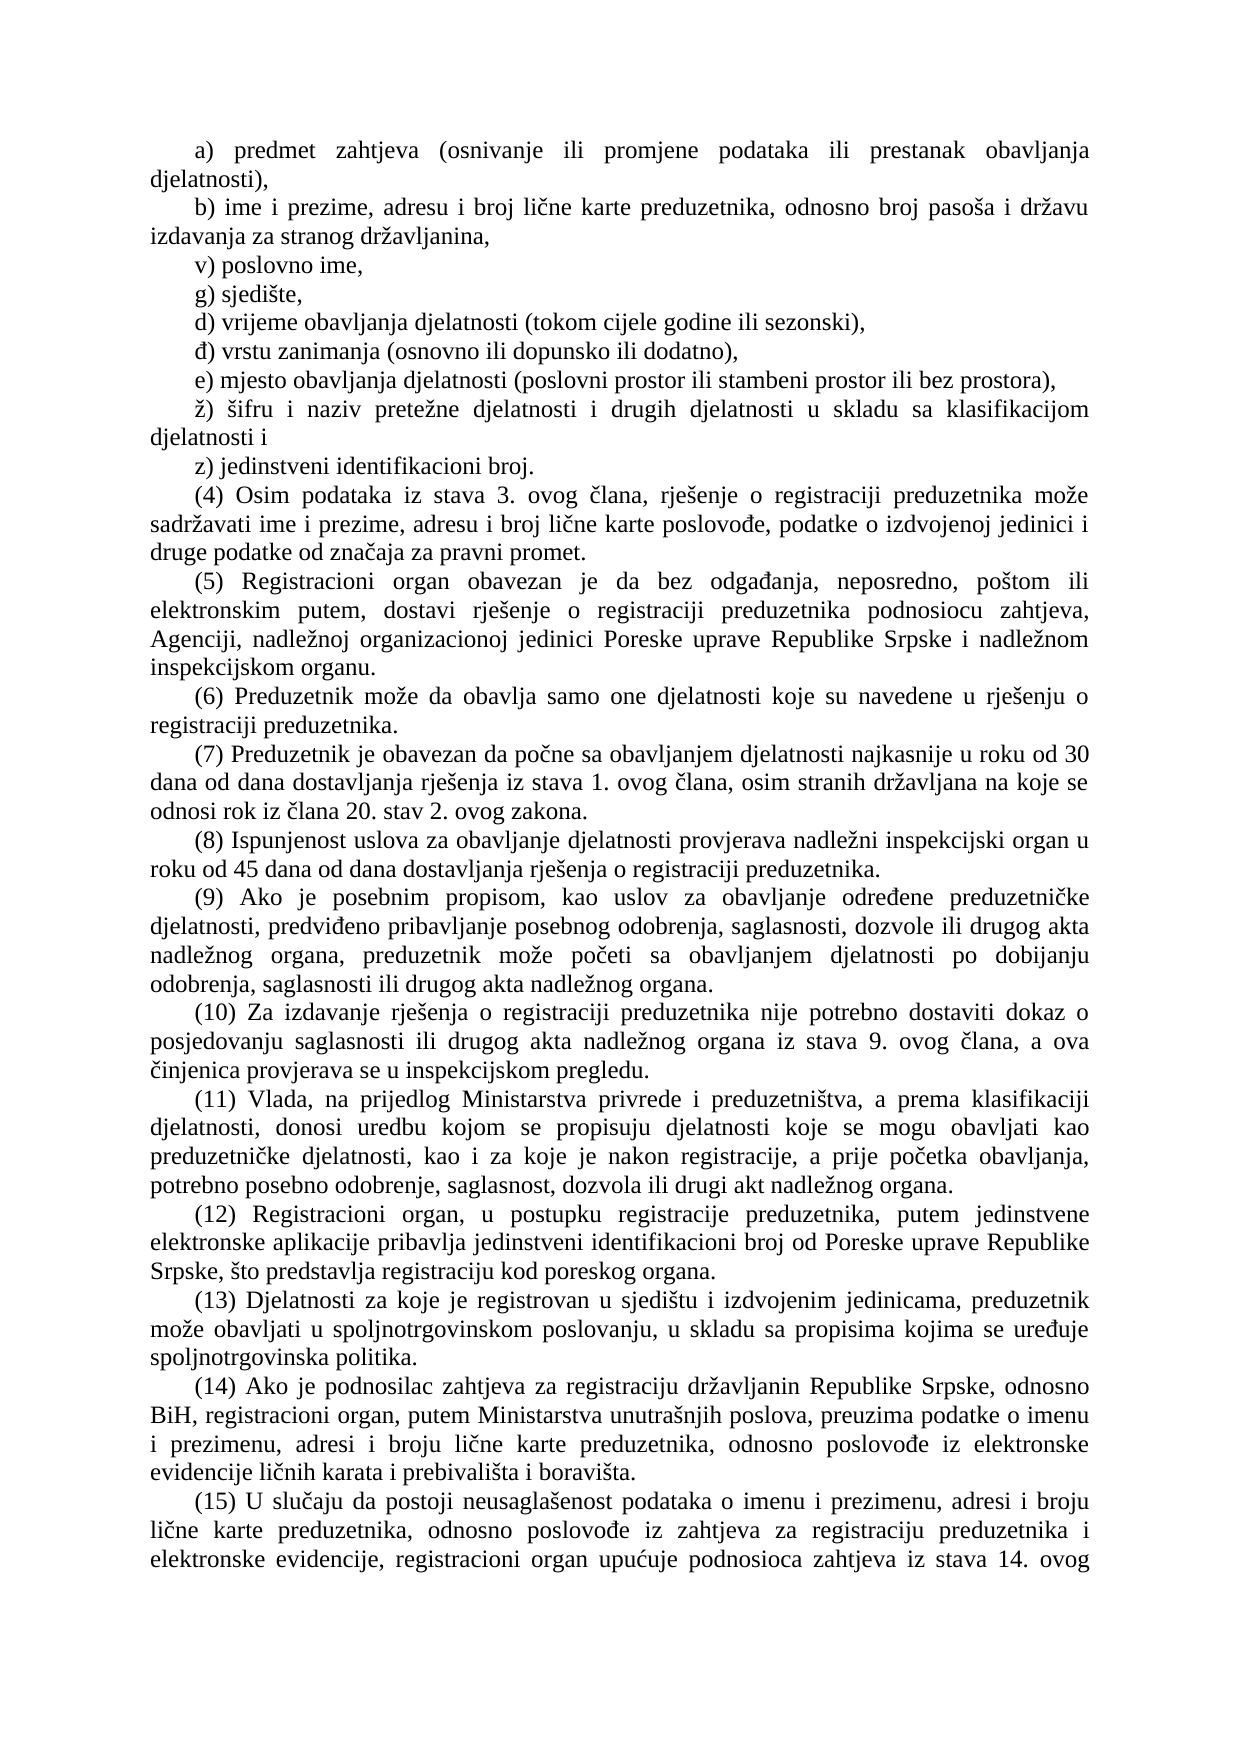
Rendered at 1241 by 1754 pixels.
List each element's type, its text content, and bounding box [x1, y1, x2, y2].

text e) mjesto obavljanja djelatnosti (poslovni prostor ili stambeni prostor ili bez prostora), [150, 365, 1090, 394]
text (4) Osim podataka iz stava 3. ovog člana, rješenje o registraciji preduzetnika može sadržavati ime i prezime, adresu i broj lične karte poslovođe, podatke o izdvojenoj jedinici i druge podatke od značaja za pravni promet. [150, 480, 1090, 566]
text (9) Ako je posebnim propisom, kao uslov za obavljanje određene preduzetničke djelatnosti, predviđeno pribavljanje posebnog odobrenja, saglasnosti, dozvole ili drugog akta nadležnog organa, preduzetnik može početi sa obavljanjem djelatnosti po dobijanju odobrenja, saglasnosti ili drugog akta nadležnog organa. [150, 882, 1090, 997]
text (7) Preduzetnik je obavezan da počne sa obavljanjem djelatnosti najkasnije u roku od 30 dana od dana dostavljanja rješenja iz stava 1. ovog člana, osim stranih državljana na koje se odnosi rok iz člana 20. stav 2. ovog zakona. [150, 739, 1090, 825]
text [150, 1486, 1090, 1572]
text d) vrijeme obavljanja djelatnosti (tokom cijele godine ili sezonski), [150, 307, 1090, 336]
text (5) Registracioni organ obavezan je da bez odgađanja, neposredno, poštom ili elektronskim putem, dostavi rješenje o registraciji preduzetnika podnosiocu zahtjeva, Agenciji, nadležnoj organizacionoj jedinici Poreske uprave Republike Srpske i nadležnom inspekcijskom organu. [150, 566, 1090, 681]
text g) sjedište, [150, 279, 1090, 307]
text (6) Preduzetnik može da obavlja samo one djelatnosti koje su navedene u rješenju o registraciji preduzetnika. [150, 681, 1090, 739]
text (13) Djelatnosti za koje je registrovan u sjedištu i izdvojenim jedinicama, preduzetnik može obavljati u spoljnotrgovinskom poslovanju, u skladu sa propisima kojima se uređuje spoljnotrgovinska politika. [150, 1285, 1090, 1371]
text (12) Registracioni organ, u postupku registracije preduzetnika, putem jedinstvene elektronske aplikacije pribavlja jedinstveni identifikacioni broj od Poreske uprave Republike Srpske, što predstavlja registraciju kod poreskog organa. [150, 1199, 1090, 1285]
text a) predmet zahtjeva (osnivanje ili promjene podataka ili prestanak obavljanja djelatnosti), [150, 135, 1090, 192]
text (11) Vlada, na prijedlog Ministarstva privrede i preduzetništva, a prema klasifikaciji djelatnosti, donosi uredbu kojom se propisuju djelatnosti koje se mogu obavljati kao preduzetničke djelatnosti, kao i za koje je nakon registracije, a prije početka obavljanja, potrebno posebno odobrenje, saglasnost, dozvola ili drugi akt nadležnog organa. [150, 1084, 1090, 1199]
text đ) vrstu zanimanja (osnovno ili dopunsko ili dodatno), [150, 336, 1090, 365]
text z) jedinstveni identifikacioni broj. [150, 451, 1090, 480]
text (8) Ispunjenost uslova za obavljanje djelatnosti provjerava nadležni inspekcijski organ u roku od 45 dana od dana dostavljanja rješenja o registraciji preduzetnika. [150, 825, 1090, 882]
text (14) Ako je podnosilac zahtjeva za registraciju državljanin Republike Srpske, odnosno BiH, registracioni organ, putem Ministarstva unutrašnjih poslova, preuzima podatke o imenu i prezimenu, adresi i broju lične karte preduzetnika, odnosno poslovođe iz elektronske evidencije ličnih karata i prebivališta i boravišta. [150, 1371, 1090, 1486]
text b) ime i prezime, adresu i broj lične karte preduzetnika, odnosno broj pasoša i državu izdavanja za stranog državljanina, [150, 192, 1090, 250]
text ž) šifru i naziv pretežne djelatnosti i drugih djelatnosti u skladu sa klasifikacijom djelatnosti i [150, 394, 1090, 451]
text (10) Za izdavanje rješenja o registraciji preduzetnika nije potrebno dostaviti dokaz o posjedovanju saglasnosti ili drugog akta nadležnog organa iz stava 9. ovog člana, a ova činjenica provjerava se u inspekcijskom pregledu. [150, 997, 1090, 1084]
text v) poslovno ime, [150, 250, 1090, 279]
